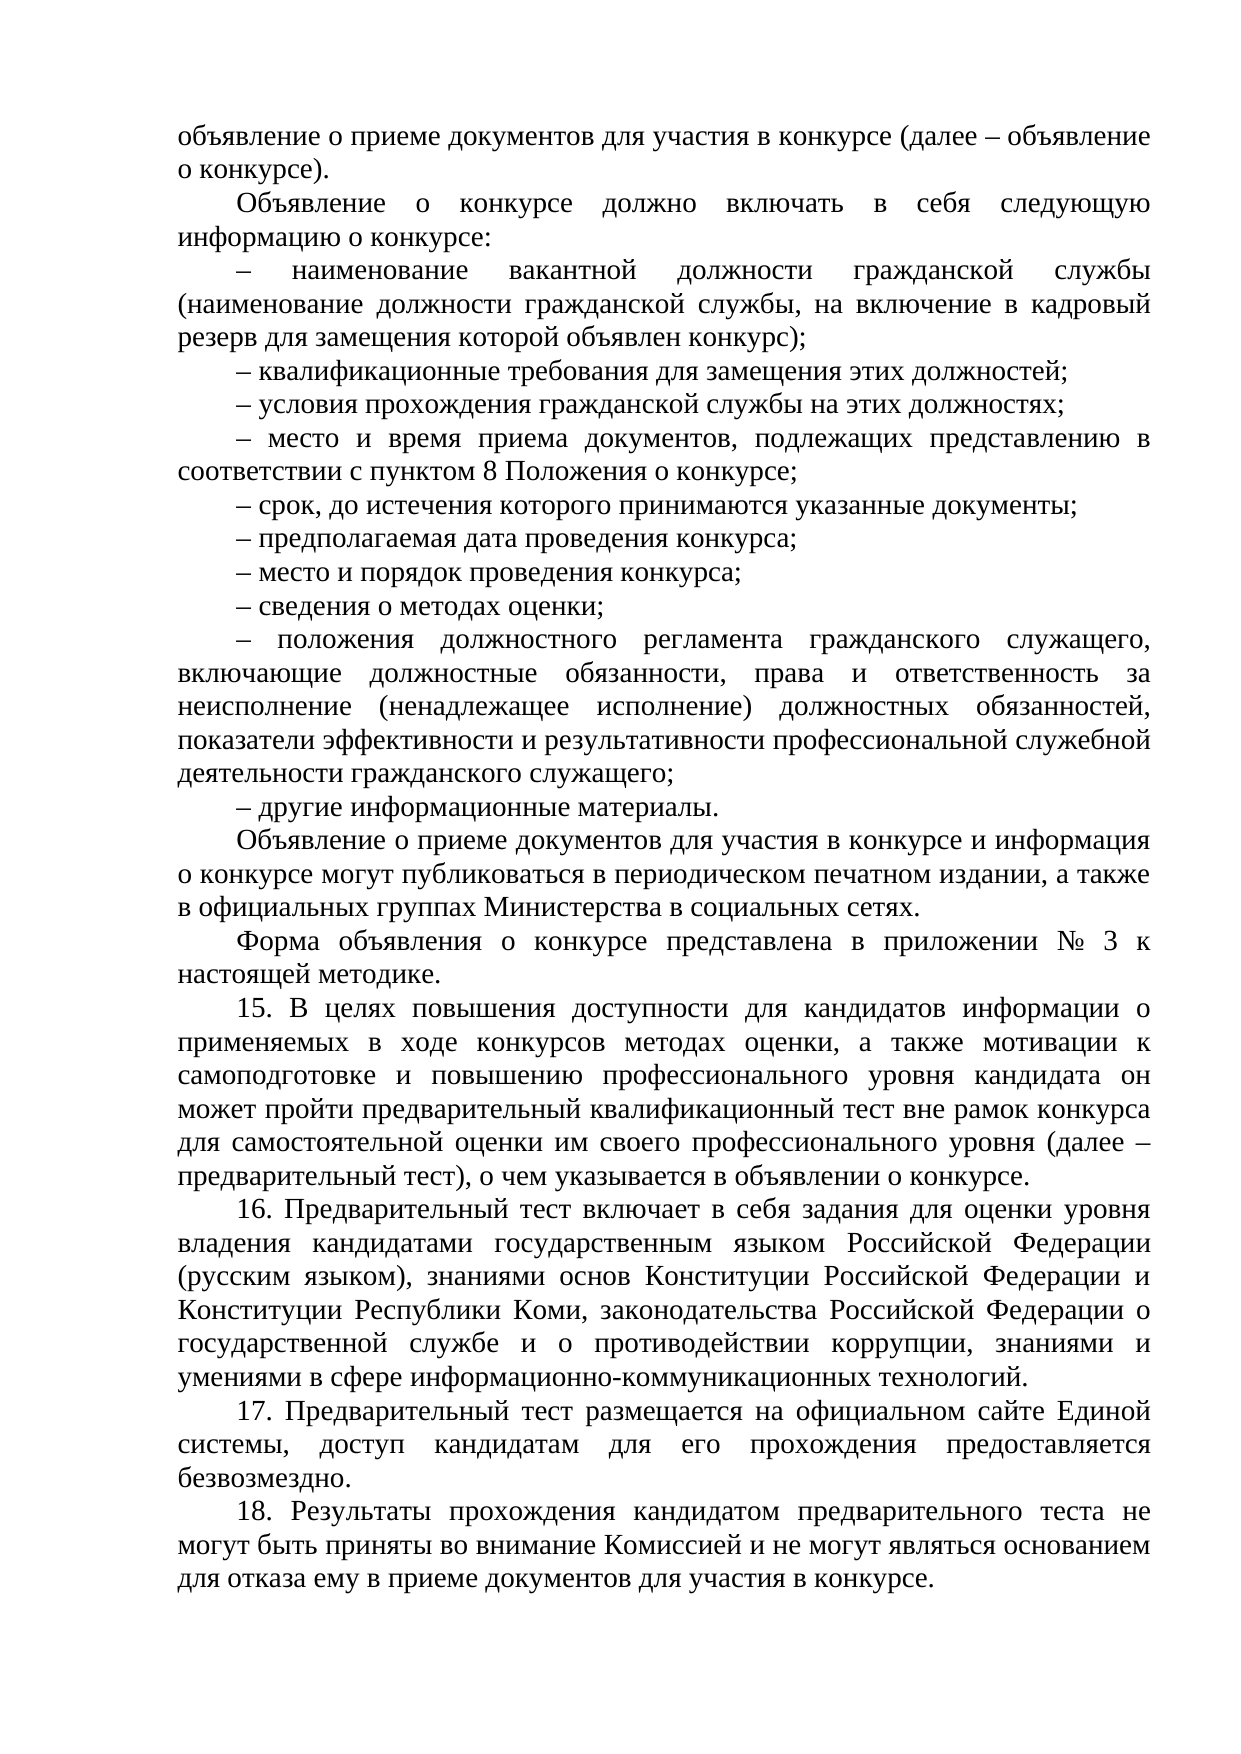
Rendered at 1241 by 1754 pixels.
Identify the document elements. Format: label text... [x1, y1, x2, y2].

list положения должностного регламента гражданского служащего, включающие должностные обязанности, права и ответственность за неисполнение (ненадлежащее исполнение) должностных обязанностей, показатели эффективности и результативности профессиональной служебной деятельности гражданского служащего; [177, 621, 1152, 789]
list квалификационные требования для замещения этих должностей; [177, 353, 1152, 386]
text 16. Предварительный тест включает в себя задания для оценки уровня владения кандидатами государственным языком Российской Федерации (русским языком), знаниями основ Конституции Российской Федерации и Конституции Республики Коми, законодательства Российской Федерации о государственной службе и о противодействии коррупции, знаниями и умениями в сфере информационно-коммуникационных технологий. [177, 1191, 1152, 1393]
text Форма объявления о конкурсе представлена в приложении № 3 к настоящей методике. [177, 923, 1152, 990]
list место и порядок проведения конкурса; [177, 554, 1152, 588]
list другие информационные материалы. [177, 789, 1152, 822]
text Объявление о приеме документов для участия в конкурсе и информация о конкурсе могут публиковаться в периодическом печатном издании, а также в официальных группах Министерства в социальных сетях. [177, 822, 1152, 923]
list срок, до истечения которого принимаются указанные документы; [177, 487, 1152, 521]
list место и время приема документов, подлежащих представлению в соответствии с пунктом 8 Положения о конкурсе; [177, 420, 1152, 487]
text 17. Предварительный тест размещается на официальном сайте Единой системы, доступ кандидатам для его прохождения предоставляется безвозмездно. [177, 1393, 1152, 1493]
text 18. Результаты прохождения кандидатом предварительного теста не могут быть приняты во внимание Комиссией и не могут являться основанием для отказа ему в приеме документов для участия в конкурсе. [177, 1493, 1152, 1594]
list наименование вакантной должности гражданской службы (наименование должности гражданской службы, на включение в кадровый резерв для замещения которой объявлен конкурс); [177, 252, 1152, 353]
text Объявление о конкурсе должно включать в себя следующую информацию о конкурсе: [177, 185, 1152, 252]
list предполагаемая дата проведения конкурса; [177, 521, 1152, 554]
list условия прохождения гражданской службы на этих должностях; [177, 386, 1152, 420]
text 15. В целях повышения доступности для кандидатов информации о применяемых в ходе конкурсов методах оценки, а также мотивации к самоподготовке и повышению профессионального уровня кандидата он может пройти предварительный квалификационный тест вне рамок конкурса для самостоятельной оценки им своего профессионального уровня (далее – предварительный тест), о чем указывается в объявлении о конкурсе. [177, 990, 1152, 1191]
list сведения о методах оценки; [177, 588, 1152, 621]
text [177, 118, 1152, 185]
